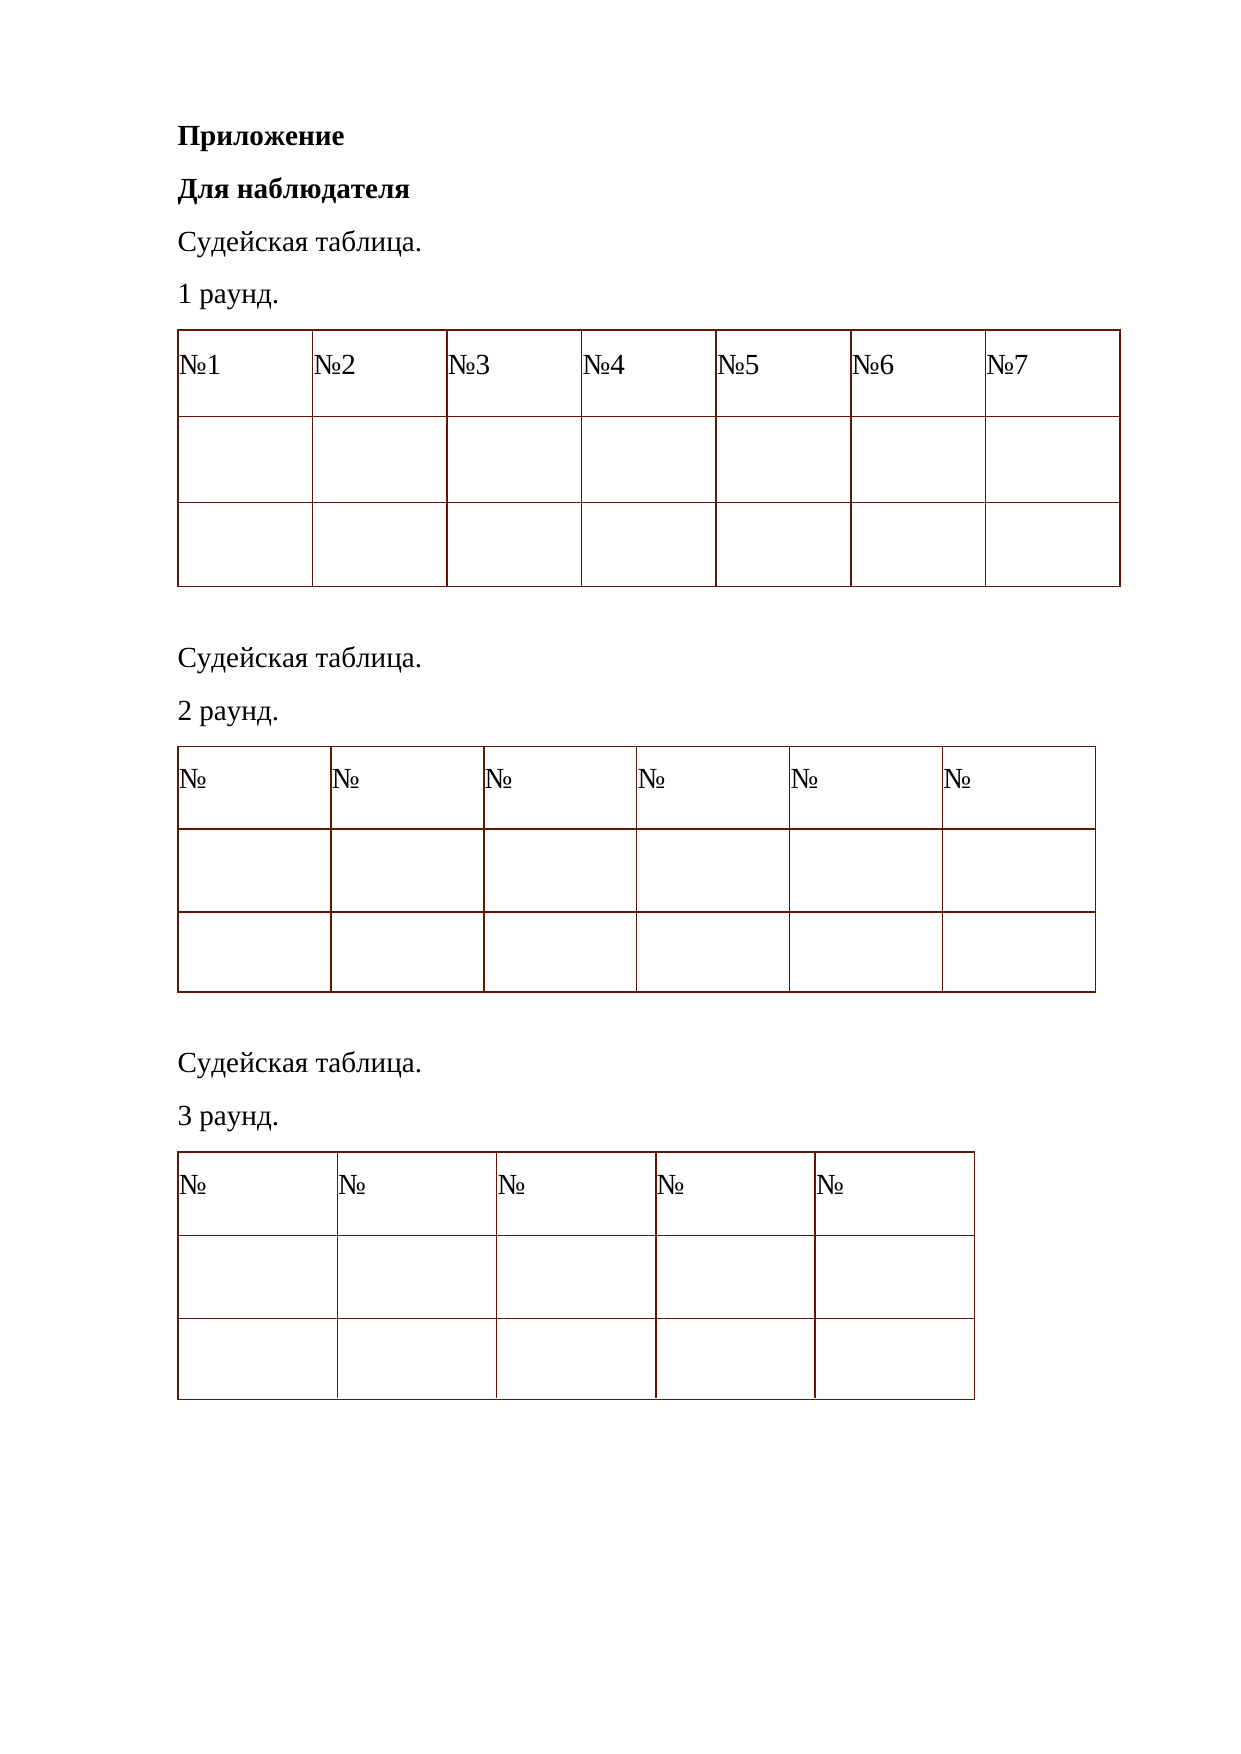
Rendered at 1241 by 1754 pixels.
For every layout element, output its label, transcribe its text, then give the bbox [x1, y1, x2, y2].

table_header № [179, 747, 330, 828]
text Приложение [177, 118, 1152, 152]
table_cell [943, 913, 1095, 991]
table_header № [338, 1153, 496, 1234]
table_header № [657, 1153, 814, 1234]
text 2 раунд. [177, 693, 1152, 726]
table_cell [338, 1319, 496, 1398]
table_cell [179, 1236, 337, 1318]
table_cell [943, 830, 1095, 911]
table_cell [179, 913, 330, 991]
table_cell [179, 417, 312, 502]
table_cell [338, 1236, 496, 1318]
table_cell [332, 913, 483, 991]
table_cell [717, 503, 850, 586]
table_header №1 [179, 331, 312, 416]
table_cell [986, 417, 1119, 502]
table_cell [179, 830, 330, 911]
table_header №7 [986, 331, 1119, 416]
text Для наблюдателя [177, 171, 1152, 204]
table_cell [485, 913, 636, 991]
table_cell [448, 417, 581, 502]
table_cell [790, 913, 942, 991]
table_cell [497, 1236, 655, 1318]
text Судейская таблица. [177, 224, 1152, 257]
text Судейская таблица. [177, 1046, 1152, 1079]
table_header № [790, 747, 942, 828]
table_cell [816, 1319, 974, 1398]
table_cell [717, 417, 850, 502]
table_cell [657, 1319, 814, 1398]
text 1 раунд. [177, 277, 1152, 310]
table_cell [986, 503, 1119, 586]
table_header №3 [448, 331, 581, 416]
table_header №2 [313, 331, 446, 416]
table_header № [179, 1153, 337, 1234]
table_cell [852, 417, 985, 502]
table_cell [313, 503, 446, 586]
table_cell [637, 913, 789, 991]
table_header №4 [582, 331, 715, 416]
table_header № [943, 747, 1095, 828]
table_header № [816, 1153, 974, 1234]
table_cell [179, 1319, 337, 1398]
table_header №5 [717, 331, 850, 416]
table_cell [582, 503, 715, 586]
table_header № [637, 747, 789, 828]
table_header № [485, 747, 636, 828]
table_cell [637, 830, 789, 911]
table_cell [497, 1319, 655, 1398]
table_cell [852, 503, 985, 586]
table_cell [332, 830, 483, 911]
table_cell [582, 417, 715, 502]
table_cell [790, 830, 942, 911]
table_cell [179, 503, 312, 586]
table_cell [448, 503, 581, 586]
table_cell [657, 1236, 814, 1318]
table_cell [816, 1236, 974, 1318]
table_header № [332, 747, 483, 828]
text Судейская таблица. [177, 640, 1152, 673]
table_header № [497, 1153, 655, 1234]
text 3 раунд. [177, 1098, 1152, 1132]
table_header №6 [852, 331, 985, 416]
table_cell [485, 830, 636, 911]
table_cell [313, 417, 446, 502]
